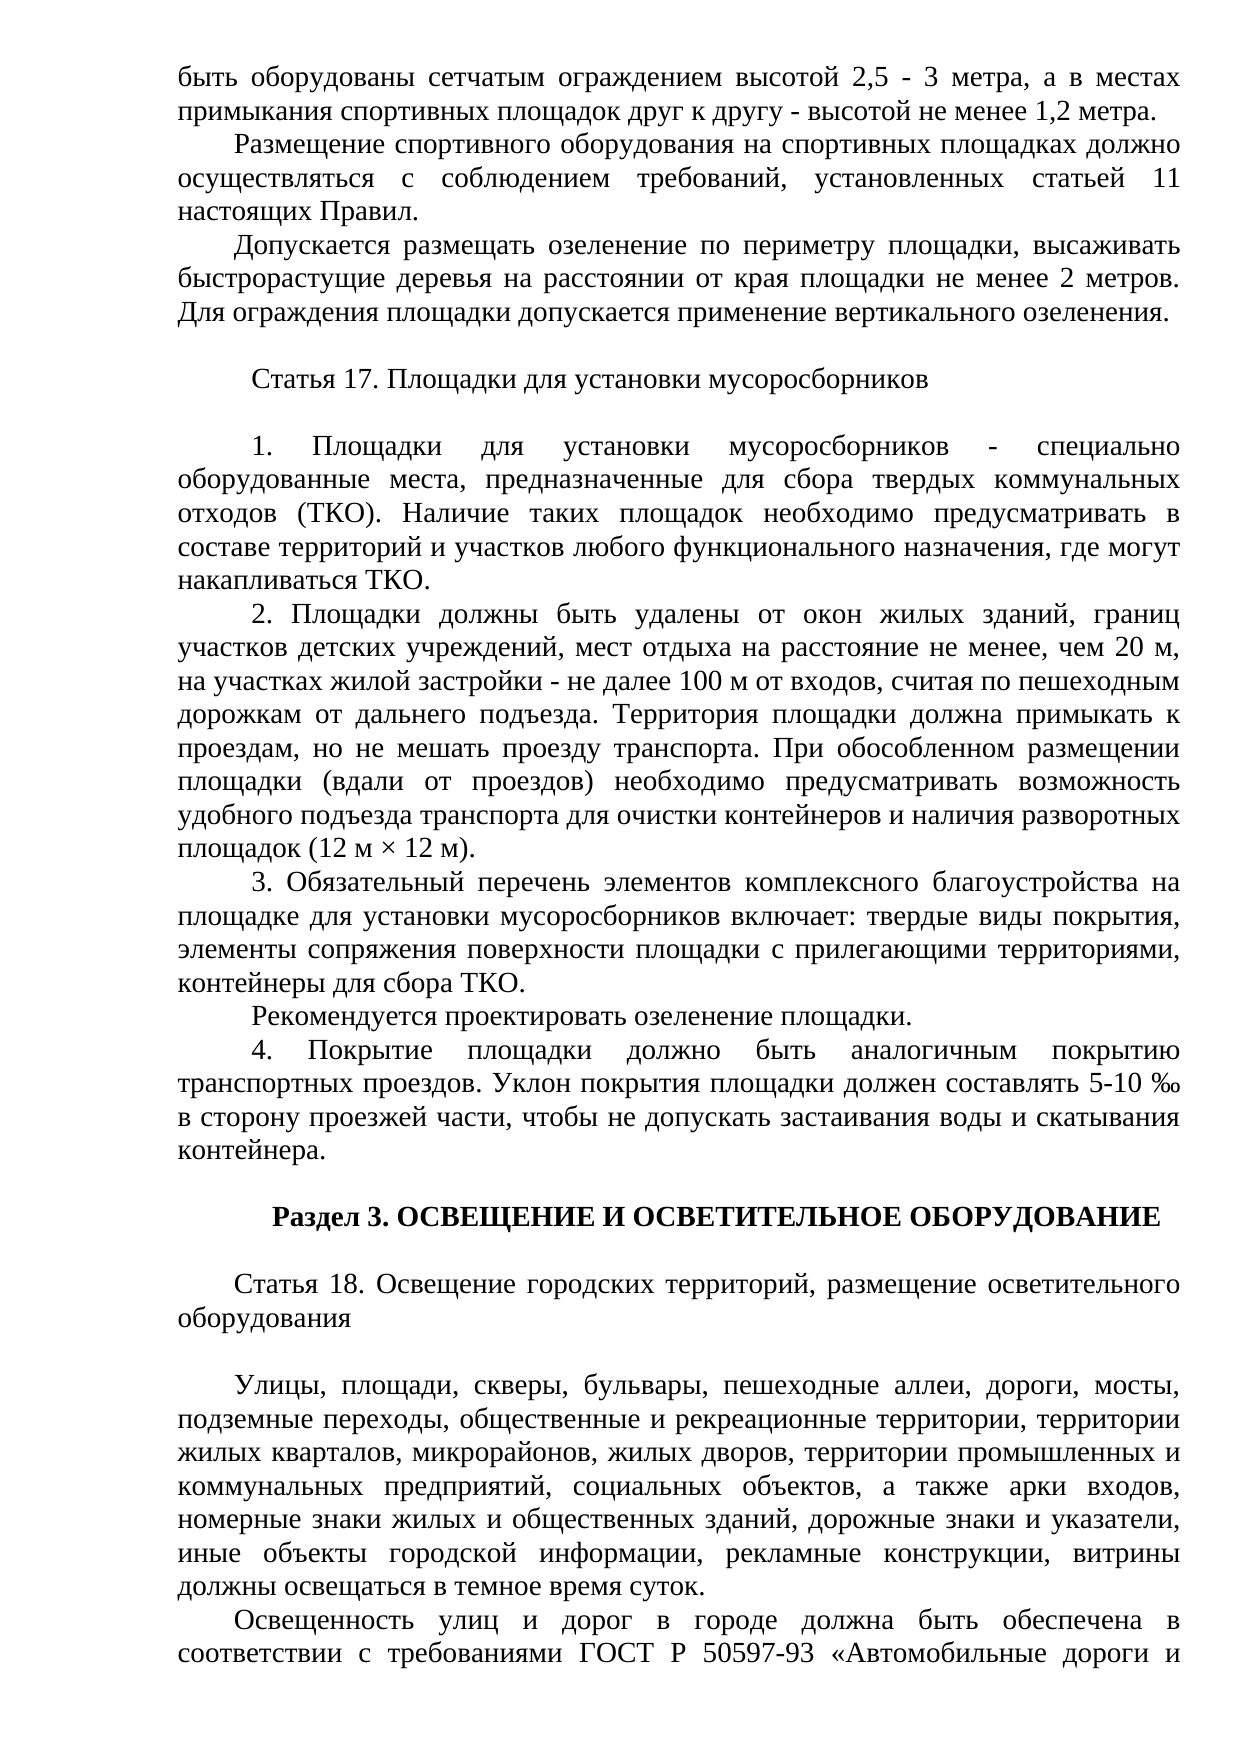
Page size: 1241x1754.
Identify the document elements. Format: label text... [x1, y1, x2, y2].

text 4. Покрытие площадки должно быть аналогичным покрытию транспортных проездов. Уклон покрытия площадки должен составлять 5-10 ‰ в сторону проезжей части, чтобы не допускать застаивания воды и скатывания контейнера. [177, 1032, 1181, 1166]
text Рекомендуется проектировать озеленение площадки. [177, 998, 1181, 1032]
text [177, 59, 1181, 126]
text Улицы, площади, скверы, бульвары, пешеходные аллеи, дороги, мосты, подземные переходы, общественные и рекреационные территории, территории жилых кварталов, микрорайонов, жилых дворов, территории промышленных и коммунальных предприятий, социальных объектов, а также арки входов, номерные знаки жилых и общественных зданий, дорожные знаки и указатели, иные объекты городской информации, рекламные конструкции, витрины должны освещаться в темное время суток. [177, 1367, 1181, 1602]
text Допускается размещать озеленение по периметру площадки, высаживать быстрорастущие деревья на расстоянии от края площадки не менее 2 метров. Для ограждения площадки допускается применение вертикального озеленения. [177, 227, 1181, 327]
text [177, 1602, 1181, 1669]
text Раздел 3. ОСВЕЩЕНИЕ И ОСВЕТИТЕЛЬНОЕ ОБОРУДОВАНИЕ [177, 1199, 1181, 1233]
text 2. Площадки должны быть удалены от окон жилых зданий, границ участков детских учреждений, мест отдыха на расстояние не менее, чем 20 м, на участках жилой застройки - не далее 100 м от входов, считая по пешеходным дорожкам от дальнего подъезда. Территория площадки должна примыкать к проездам, но не мешать проезду транспорта. При обособленном размещении площадки (вдали от проездов) необходимо предусматривать возможность удобного подъезда транспорта для очистки контейнеров и наличия разворотных площадок (12 м × 12 м). [177, 596, 1181, 864]
text Статья 17. Площадки для установки мусоросборников [177, 361, 1181, 394]
text Размещение спортивного оборудования на спортивных площадках должно осуществляться с соблюдением требований, установленных статьей 11 настоящих Правил. [177, 126, 1181, 227]
text 3. Обязательный перечень элементов комплексного благоустройства на площадке для установки мусоросборников включает: твердые виды покрытия, элементы сопряжения поверхности площадки с прилегающими территориями, контейнеры для сбора ТКО. [177, 864, 1181, 998]
text 1. Площадки для установки мусоросборников - специально оборудованные места, предназначенные для сбора твердых коммунальных отходов (ТКО). Наличие таких площадок необходимо предусматривать в составе территорий и участков любого функционального назначения, где могут накапливаться ТКО. [177, 428, 1181, 596]
text Статья 18. Освещение городских территорий, размещение осветительного оборудования [177, 1267, 1181, 1334]
